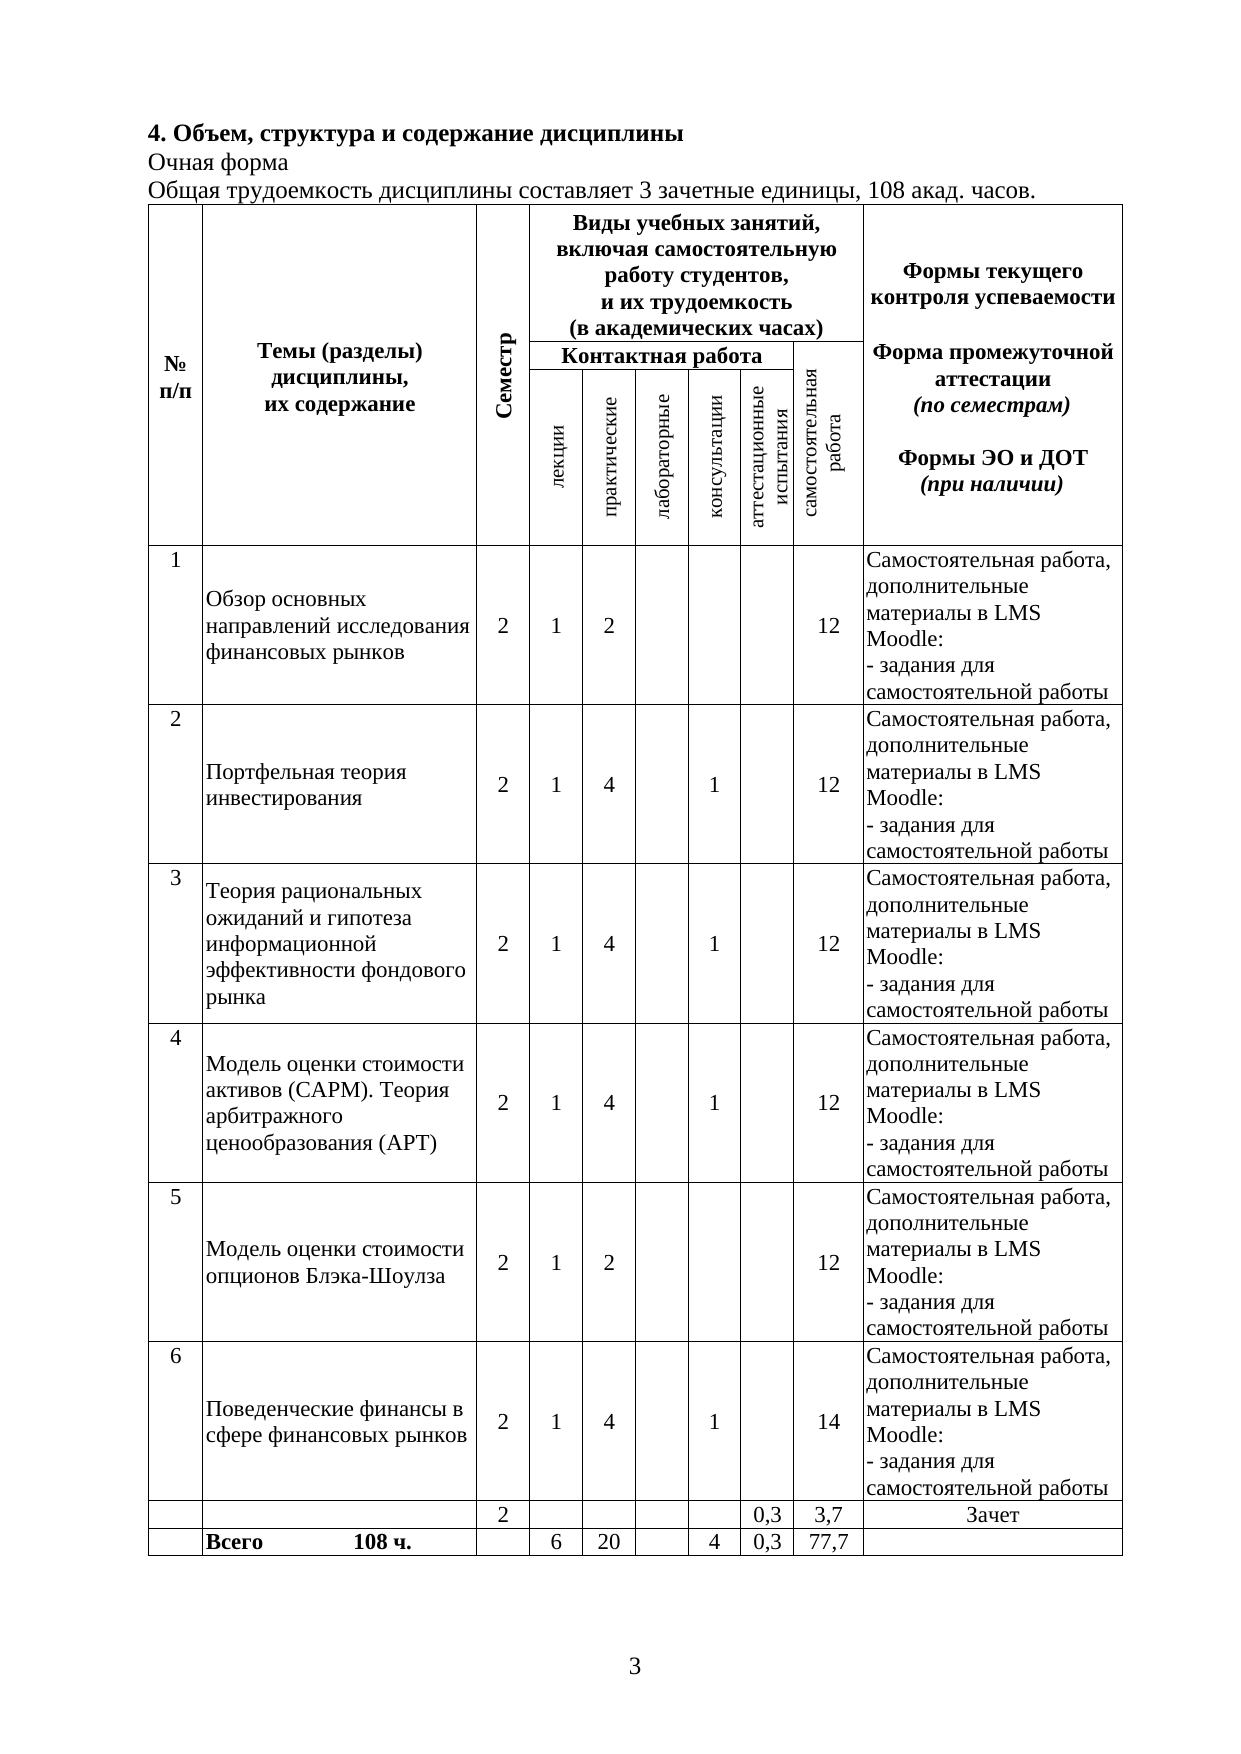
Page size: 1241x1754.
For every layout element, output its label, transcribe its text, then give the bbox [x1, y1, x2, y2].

table_cell 2 [477, 546, 529, 704]
table_cell [203, 1501, 476, 1527]
table_cell 3,7 [794, 1501, 863, 1527]
table_cell Обзор основных направлений исследования финансовых рынков [203, 546, 476, 704]
table_cell [636, 864, 688, 1022]
table_cell 6 [530, 1529, 582, 1555]
table_cell 2 [477, 1501, 529, 1527]
table_cell 2 [477, 864, 529, 1022]
table_cell 12 [794, 705, 863, 863]
table_cell Самостоятельная работа, дополнительные материалы в LMS Moodle: - задания для самостоятельной работы [864, 1024, 1122, 1182]
table_cell 2 [149, 705, 202, 863]
table_cell [583, 1501, 635, 1527]
table_cell 0,3 [741, 1529, 793, 1555]
table_cell 1 [689, 705, 740, 863]
table_cell [741, 1183, 793, 1341]
table_cell 12 [794, 1024, 863, 1182]
table_cell [636, 546, 688, 704]
table_cell 4 [583, 705, 635, 863]
table_cell 2 [477, 1183, 529, 1341]
table_cell 1 [689, 1342, 740, 1500]
table_cell [636, 705, 688, 863]
table_cell 1 [530, 705, 582, 863]
table_cell [149, 1501, 202, 1527]
table_cell 12 [794, 546, 863, 704]
table_cell [741, 864, 793, 1022]
text Общая трудоемкость дисциплины составляет 3 зачетные единицы, 108 акад. часов. [148, 176, 1122, 204]
table_cell [636, 1183, 688, 1341]
text Очная форма [148, 147, 1122, 176]
table_cell [741, 705, 793, 863]
table_cell лекции [530, 370, 582, 545]
table_cell Модель оценки стоимости активов (САРМ). Теория арбитражного ценообразования (АРТ) [203, 1024, 476, 1182]
table_cell [689, 1183, 740, 1341]
table_cell 1 [689, 864, 740, 1022]
table_cell 6 [149, 1342, 202, 1500]
table_cell Самостоятельная работа, дополнительные материалы в LMS Moodle: - задания для самостоятельной работы [864, 546, 1122, 704]
table_header Формы текущего контроля успеваемости Форма промежуточной аттестации (по семестрам) Формы ЭО и ДОТ (при наличии) [864, 205, 1122, 545]
table_cell Зачет [864, 1501, 1122, 1527]
table_cell 4 [149, 1024, 202, 1182]
table_cell 1 [530, 546, 582, 704]
table_cell 4 [583, 1024, 635, 1182]
table_cell Поведенческие финансы в сфере финансовых рынков [203, 1342, 476, 1500]
table_cell 2 [477, 1024, 529, 1182]
table_cell Самостоятельная работа, дополнительные материалы в LMS Moodle: - задания для самостоятельной работы [864, 864, 1122, 1022]
table_cell 3 [149, 864, 202, 1022]
table_header Виды учебных занятий, включая самостоятельную работу студентов, и их трудоемкость (в академических часах) [530, 205, 863, 341]
table_cell 2 [477, 705, 529, 863]
table_cell 1 [149, 546, 202, 704]
table_cell аттестационные испытания [741, 370, 793, 545]
table_cell лабораторные [636, 370, 688, 545]
table_cell [636, 1501, 688, 1527]
table_cell 0,3 [741, 1501, 793, 1527]
table_cell [741, 1342, 793, 1500]
table_cell практические [583, 370, 635, 545]
table_cell [689, 546, 740, 704]
table_cell 2 [583, 546, 635, 704]
table_cell Самостоятельная работа, дополнительные материалы в LMS Moodle: - задания для самостоятельной работы [864, 705, 1122, 863]
table_cell [530, 1501, 582, 1527]
table_cell Контактная работа [530, 342, 793, 368]
table_cell Всего 108 ч. [203, 1529, 476, 1555]
table_cell Модель оценки стоимости опционов Блэка-Шоулза [203, 1183, 476, 1341]
table_header Семестр [477, 205, 529, 545]
table_cell самостоятельная работа [794, 342, 863, 545]
table_cell 77,7 [794, 1529, 863, 1555]
table_cell 1 [530, 864, 582, 1022]
table_cell 1 [530, 1024, 582, 1182]
table_cell 4 [583, 1342, 635, 1500]
table_cell Теория рациональных ожиданий и гипотеза информационной эффективности фондового рынка [203, 864, 476, 1022]
table_cell [864, 1529, 1122, 1555]
text 4. Объем, структура и содержание дисциплины [148, 118, 1122, 147]
table_cell 1 [530, 1342, 582, 1500]
table_cell Самостоятельная работа, дополнительные материалы в LMS Moodle: - задания для самостоятельной работы [864, 1342, 1122, 1500]
table_header № п/п [149, 205, 202, 545]
table_cell консультации [689, 370, 740, 545]
table_cell 2 [583, 1183, 635, 1341]
table_cell [477, 1529, 529, 1555]
table_header Темы (разделы) дисциплины, их содержание [203, 205, 476, 545]
table_cell [636, 1342, 688, 1500]
table_cell 2 [477, 1342, 529, 1500]
table_cell Портфельная теория инвестирования [203, 705, 476, 863]
table_cell 12 [794, 864, 863, 1022]
table_cell 1 [530, 1183, 582, 1341]
table_cell [636, 1529, 688, 1555]
table_cell 14 [794, 1342, 863, 1500]
table_cell Самостоятельная работа, дополнительные материалы в LMS Moodle: - задания для самостоятельной работы [864, 1183, 1122, 1341]
table_cell 1 [689, 1024, 740, 1182]
table_cell [149, 1529, 202, 1555]
table_cell [689, 1501, 740, 1527]
table_cell 5 [149, 1183, 202, 1341]
table_cell [741, 546, 793, 704]
table_cell 20 [583, 1529, 635, 1555]
table_cell 12 [794, 1183, 863, 1341]
table_cell [741, 1024, 793, 1182]
table_cell 4 [583, 864, 635, 1022]
table_cell [636, 1024, 688, 1182]
table_cell 4 [689, 1529, 740, 1555]
